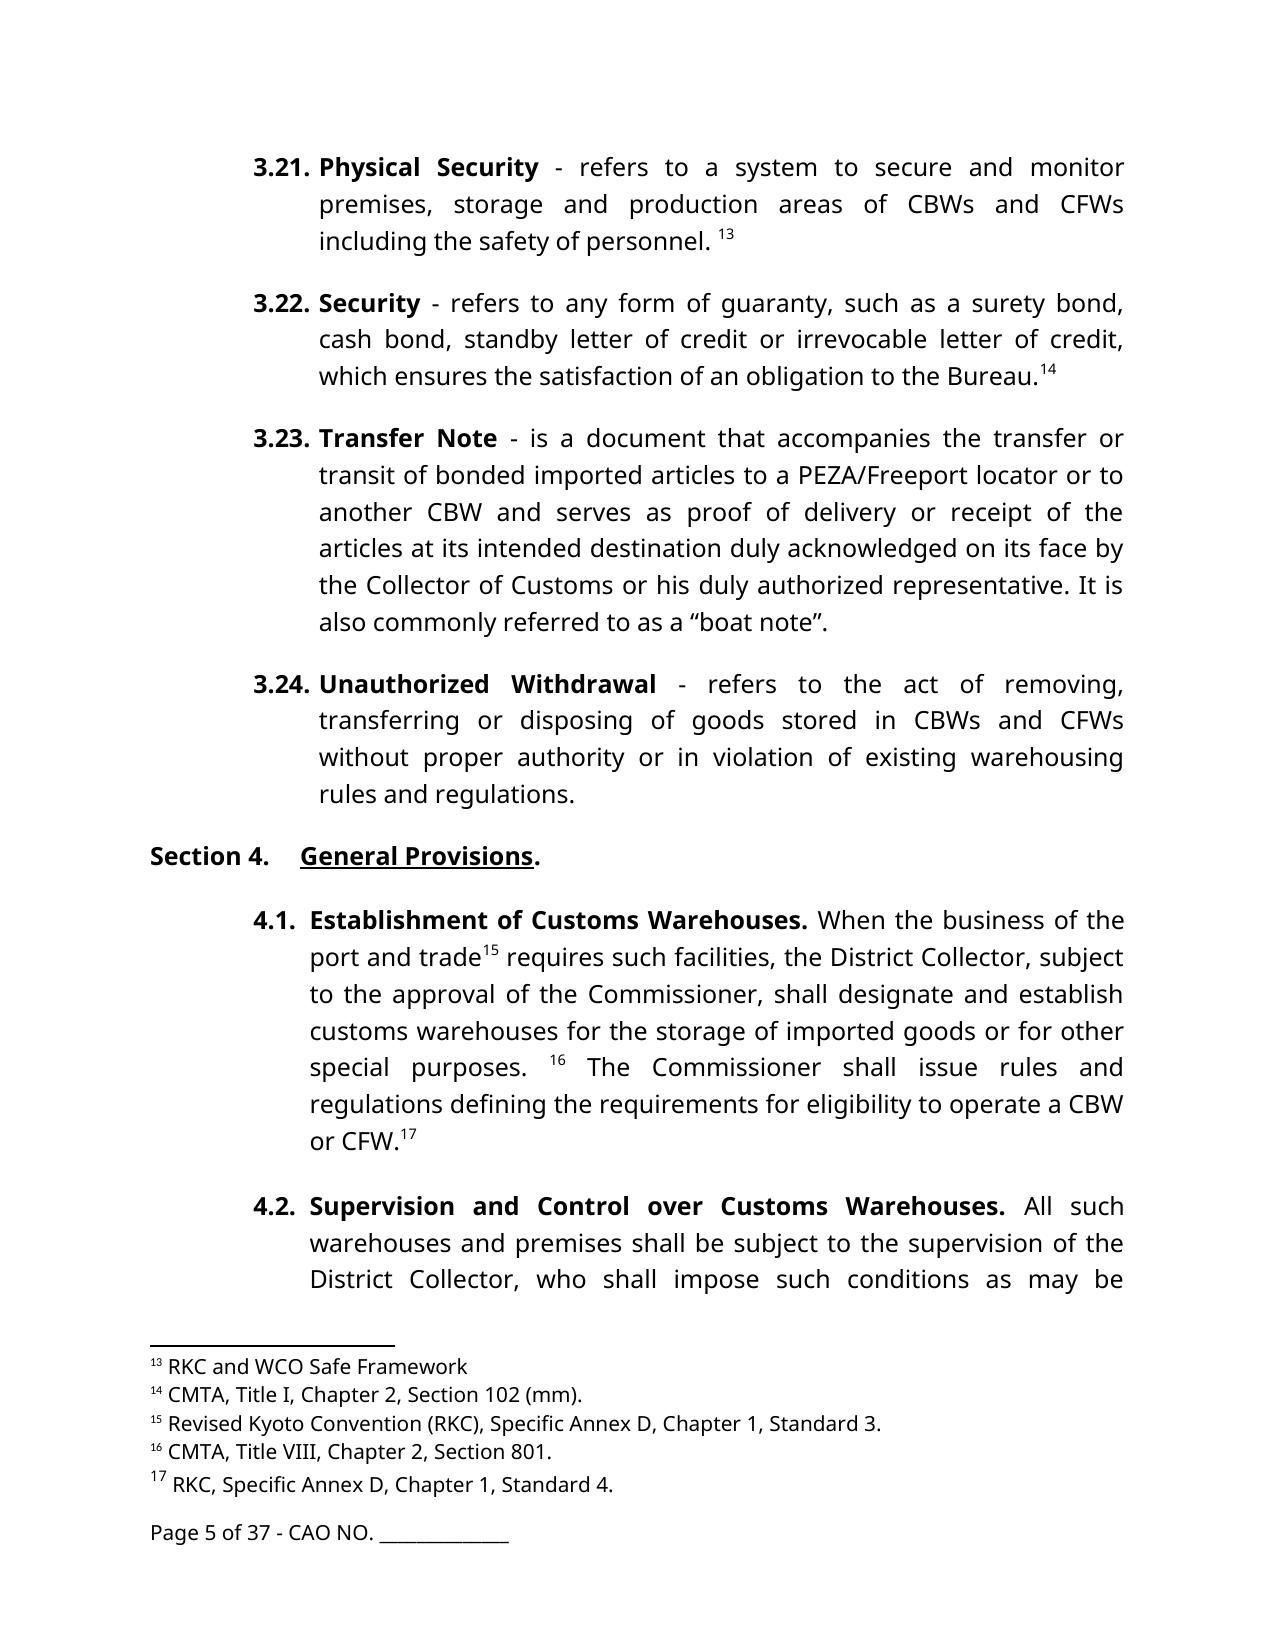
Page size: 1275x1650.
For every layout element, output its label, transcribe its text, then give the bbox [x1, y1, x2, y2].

subtitle Security - refers to any form of guaranty, such as a surety bond, cash bond, standby letter of credit or irrevocable letter of credit, which ensures the satisfaction of an obligation to the Bureau. [253, 285, 1125, 393]
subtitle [253, 1188, 1125, 1296]
subtitle Unauthorized Withdrawal - refers to the act of removing, transferring or disposing of goods stored in CBWs and CFWs without proper authority or in violation of existing warehousing rules and regulations. [253, 666, 1125, 811]
subtitle Physical Security - refers to a system to secure and monitor premises, storage and production areas of CBWs and CFWs including the safety of personnel. [253, 150, 1125, 258]
subtitle Transfer Note - is a document that accompanies the transfer or transit of bonded imported articles to a PEZA/Freeport locator or to another CBW and serves as proof of delivery or receipt of the articles at its intended destination duly acknowledged on its face by the Collector of Customs or his duly authorized representative. It is also commonly referred to as a “boat note”. [253, 421, 1125, 638]
subtitle General Provisions. [150, 838, 1125, 872]
subtitle Establishment of Customs Warehouses. When the business of the port and trade requires such facilities, the District Collector, subject to the approval of the Commissioner, shall designate and establish customs warehouses for the storage of imported goods or for other special purposes. The Commissioner shall issue rules and regulations defining the requirements for eligibility to operate a CBW or CFW. [253, 903, 1125, 1158]
